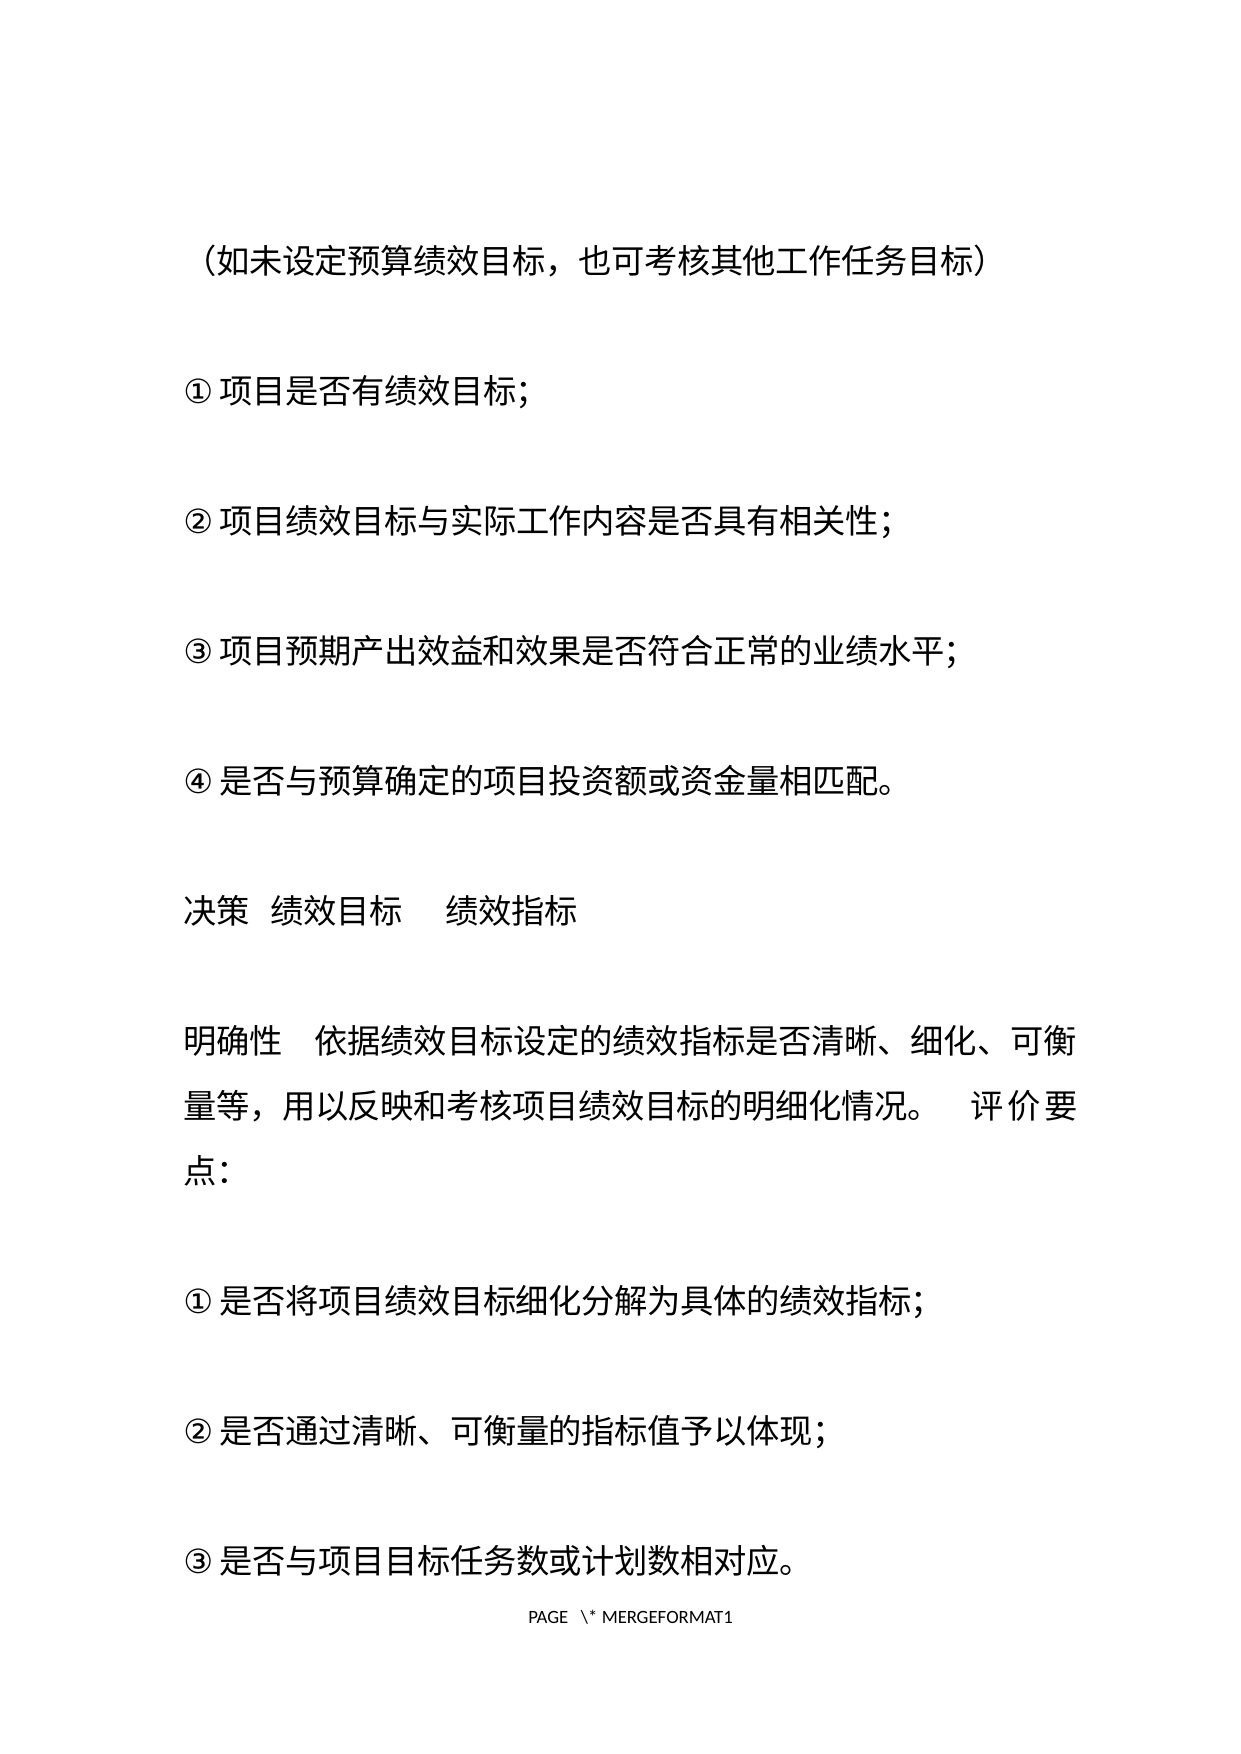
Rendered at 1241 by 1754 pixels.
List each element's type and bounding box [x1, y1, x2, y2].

text [183, 162, 1078, 1592]
